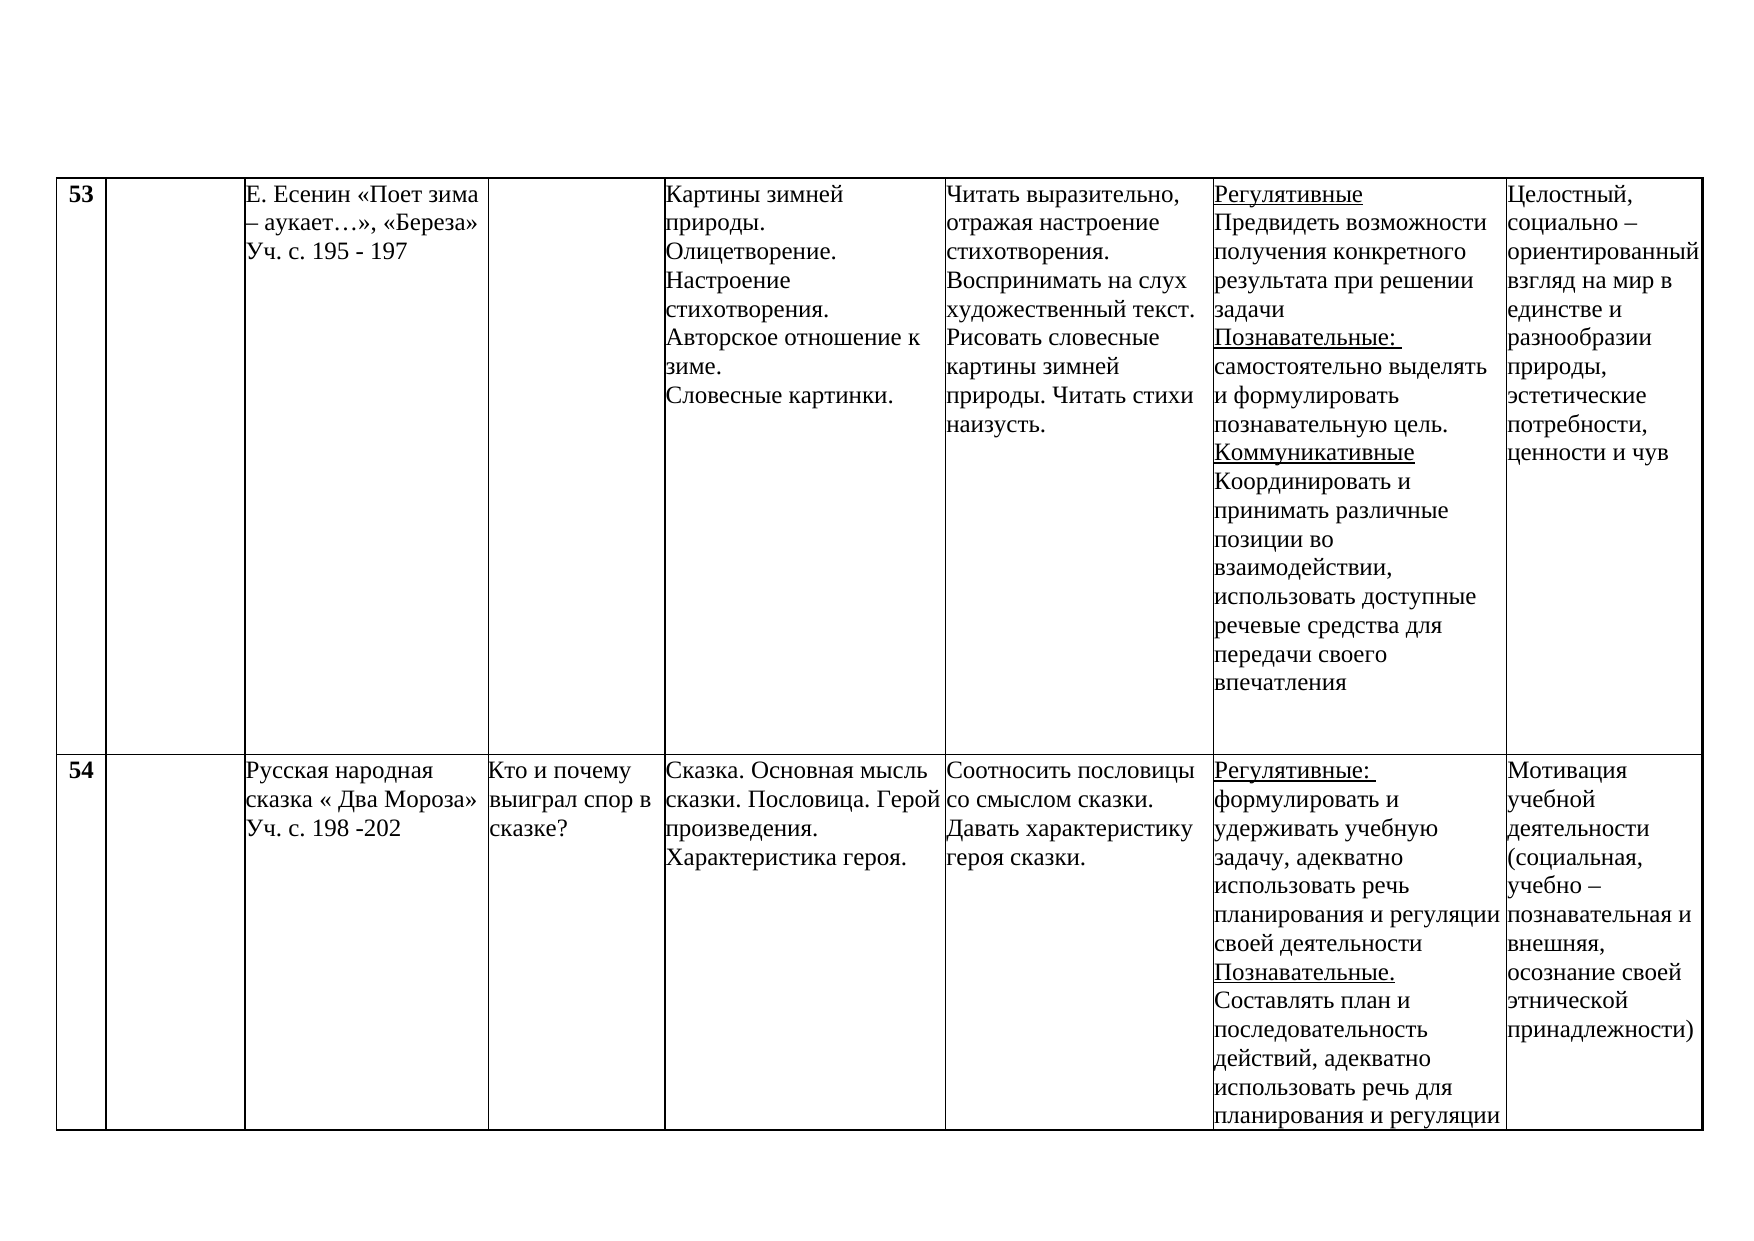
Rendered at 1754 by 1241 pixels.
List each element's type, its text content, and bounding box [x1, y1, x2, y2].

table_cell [489, 755, 664, 1129]
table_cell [1507, 755, 1701, 1129]
table_cell Картины зимней природы. Олицетворение. Настроение стихотворения. Авторское отношение к зиме. Словесные картинки. [666, 179, 945, 754]
table_cell Читать выразительно, отражая настроение стихотворения. Воспринимать на слух художественный текст. Рисовать словесные картины зимней природы. Читать стихи наизусть. [946, 179, 1213, 754]
table_cell [489, 179, 664, 754]
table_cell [946, 755, 1213, 1129]
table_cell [246, 755, 488, 1129]
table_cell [1214, 755, 1506, 1129]
table_cell Регулятивные Предвидеть возможности получения конкретного результата при решении задачи Познавательные: самостоятельно выделять и формулировать познавательную цель. Коммуникативные Координировать и принимать различные позиции во взаимодействии, использовать доступные речевые средства для передачи своего впечатления [1214, 179, 1506, 754]
table_cell Е. Есенин «Поет зима – аукает…», «Береза» Уч. с. 195 - 197 [246, 179, 488, 754]
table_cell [666, 755, 945, 1129]
table_cell 54 [57, 755, 105, 1129]
table_cell [107, 179, 244, 754]
table_cell Целостный, социально – ориентированный взгляд на мир в единстве и разнообразии природы, эстетические потребности, ценности и чув [1507, 179, 1701, 754]
table_cell 53 [57, 179, 105, 754]
table_cell [107, 755, 244, 1129]
